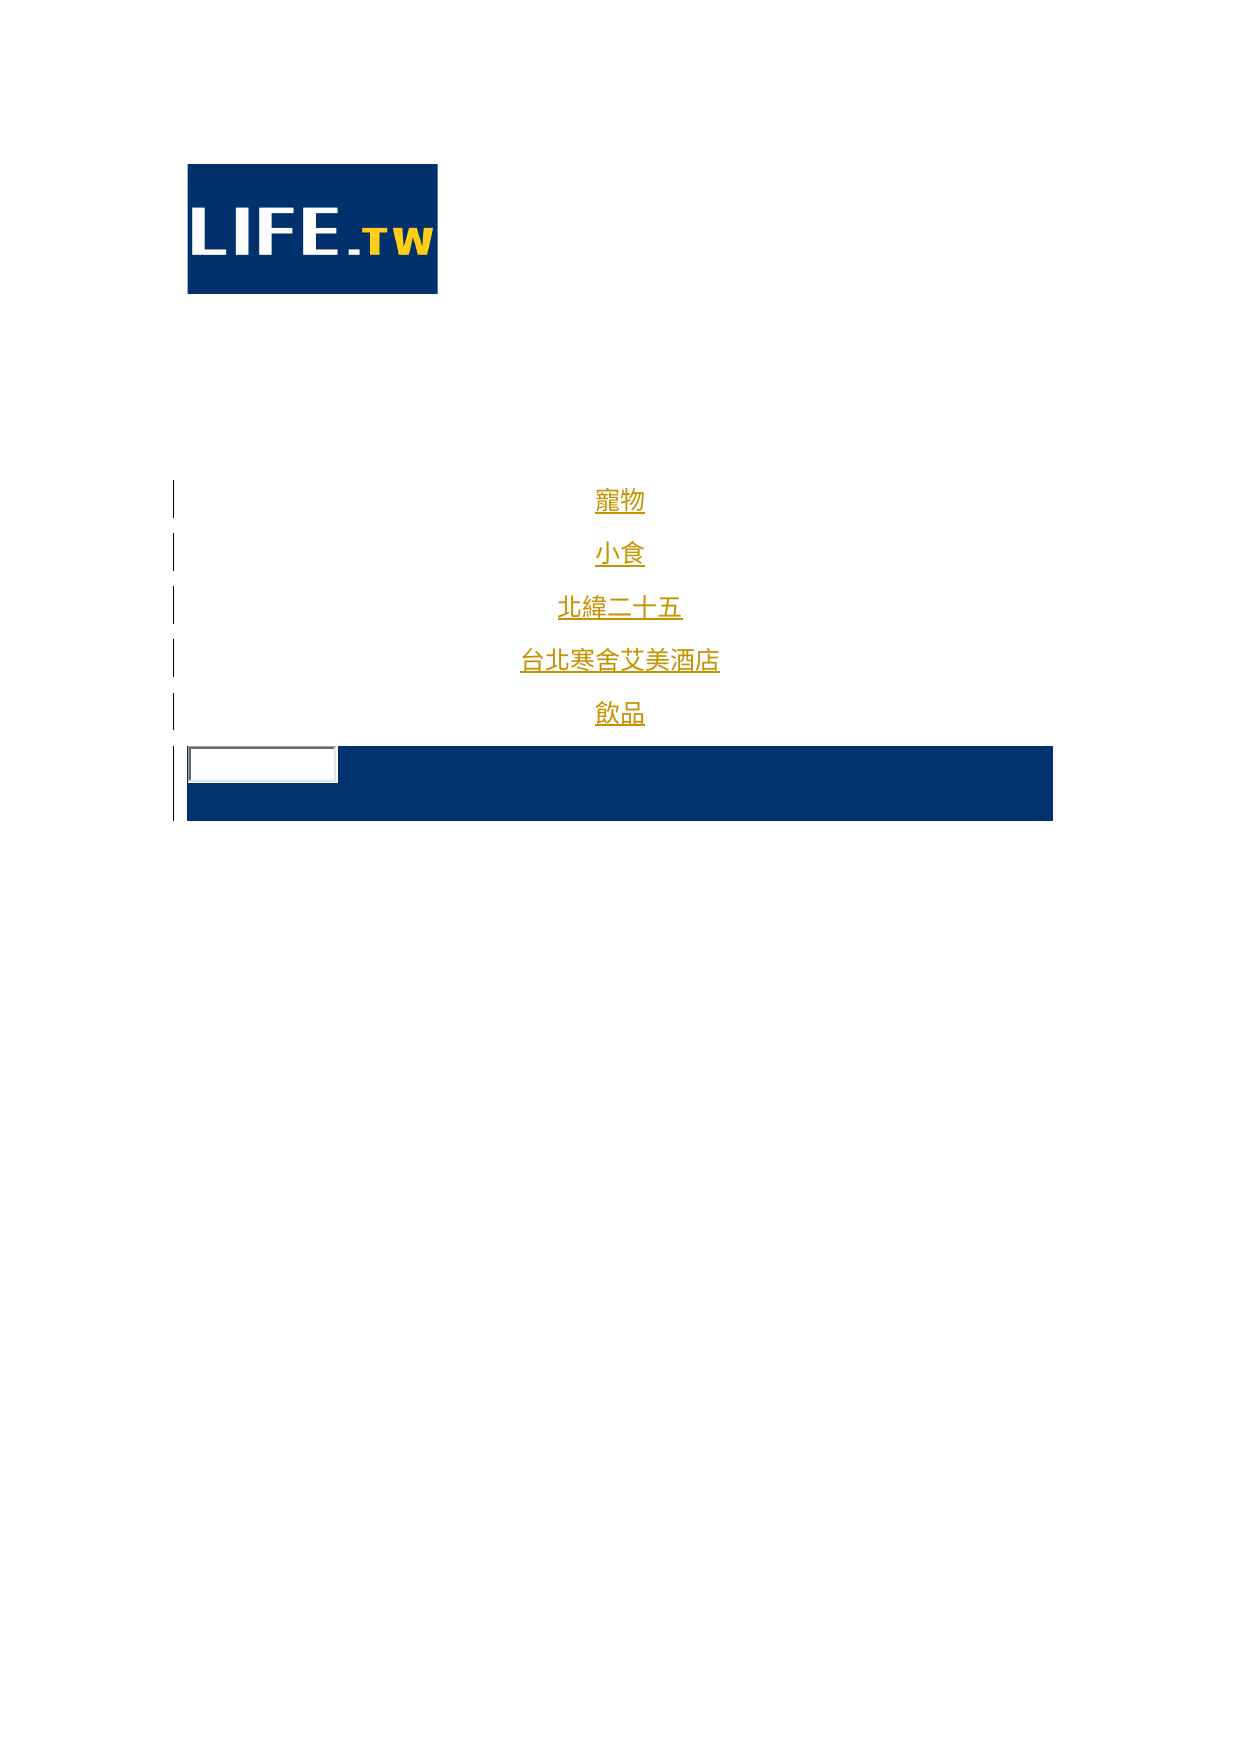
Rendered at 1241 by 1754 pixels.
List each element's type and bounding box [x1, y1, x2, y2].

picture [187, 164, 438, 294]
